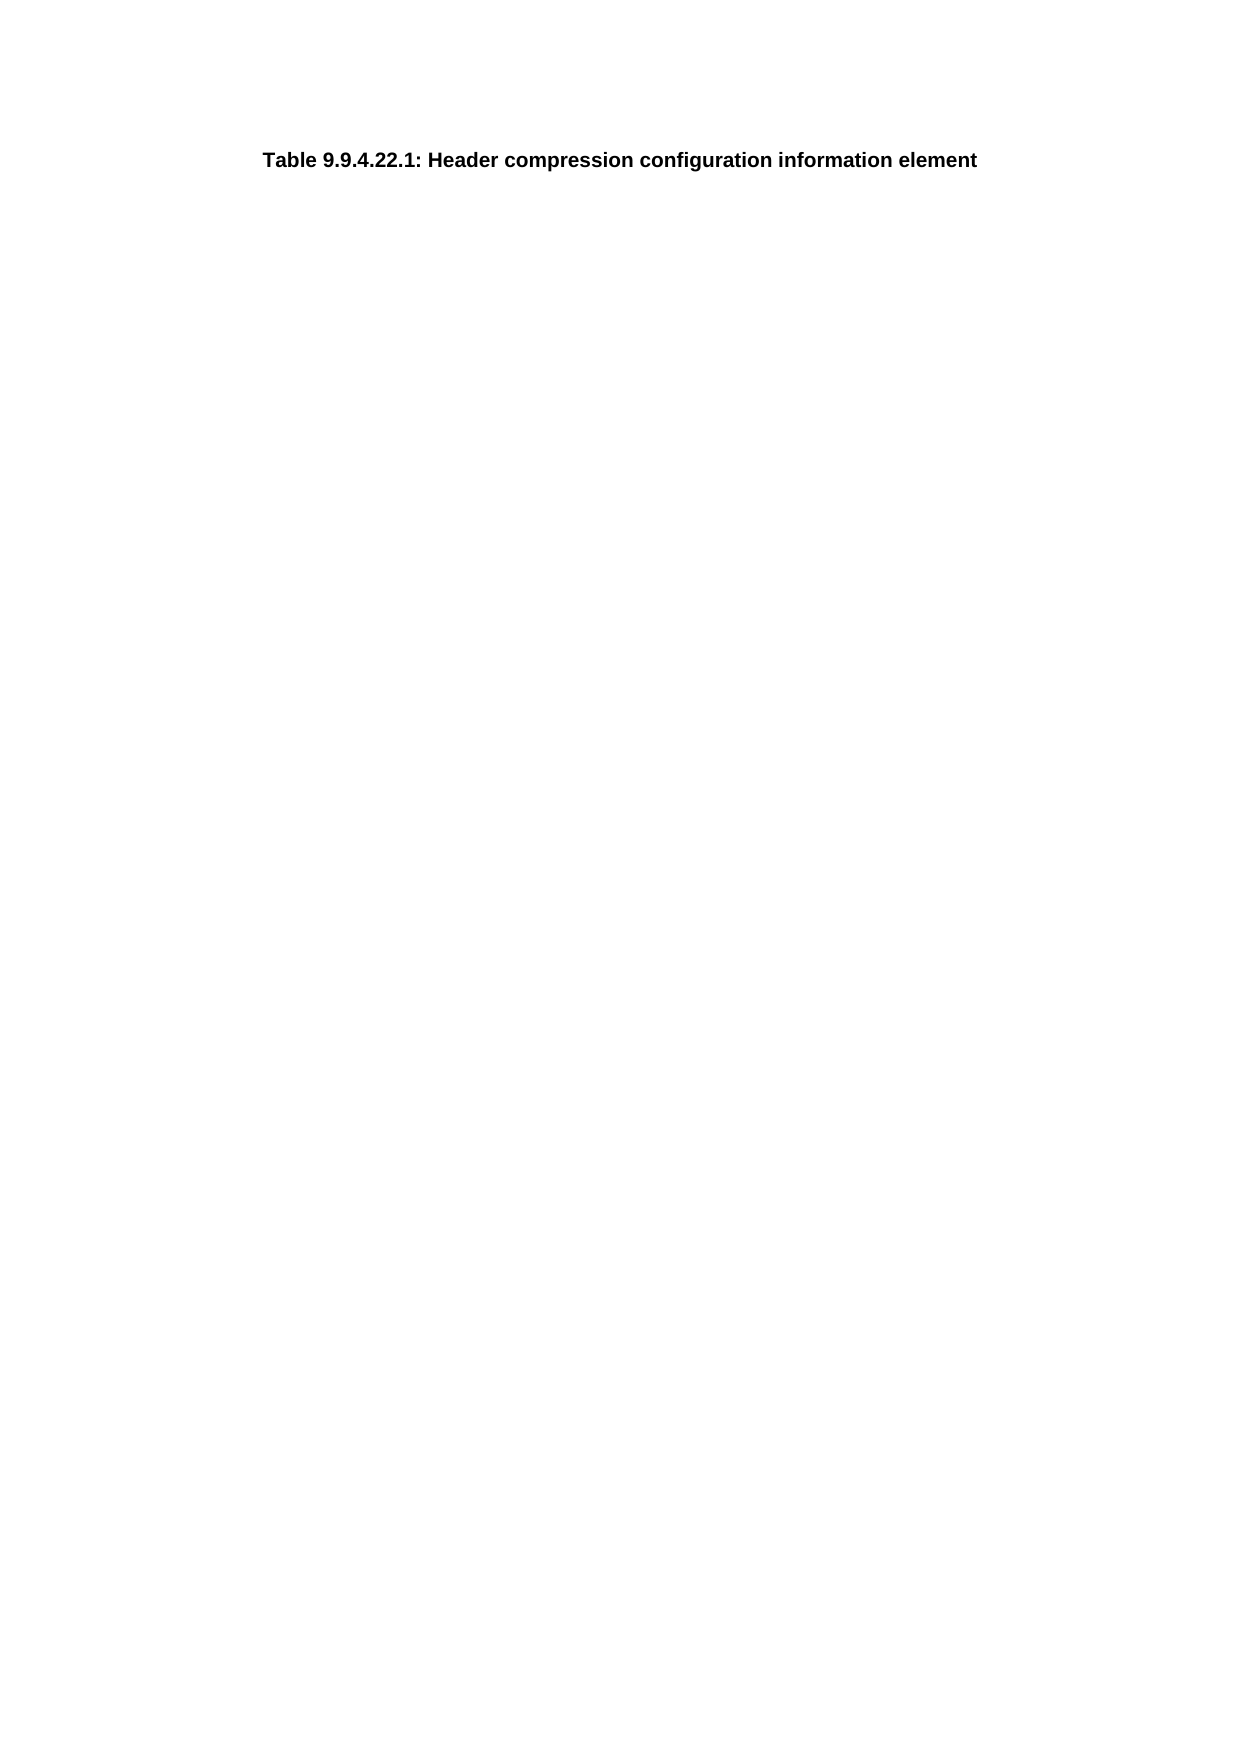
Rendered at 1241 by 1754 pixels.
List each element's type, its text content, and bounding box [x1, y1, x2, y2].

text Table 9.9.4.22.1: Header compression configuration information element [118, 147, 1122, 171]
